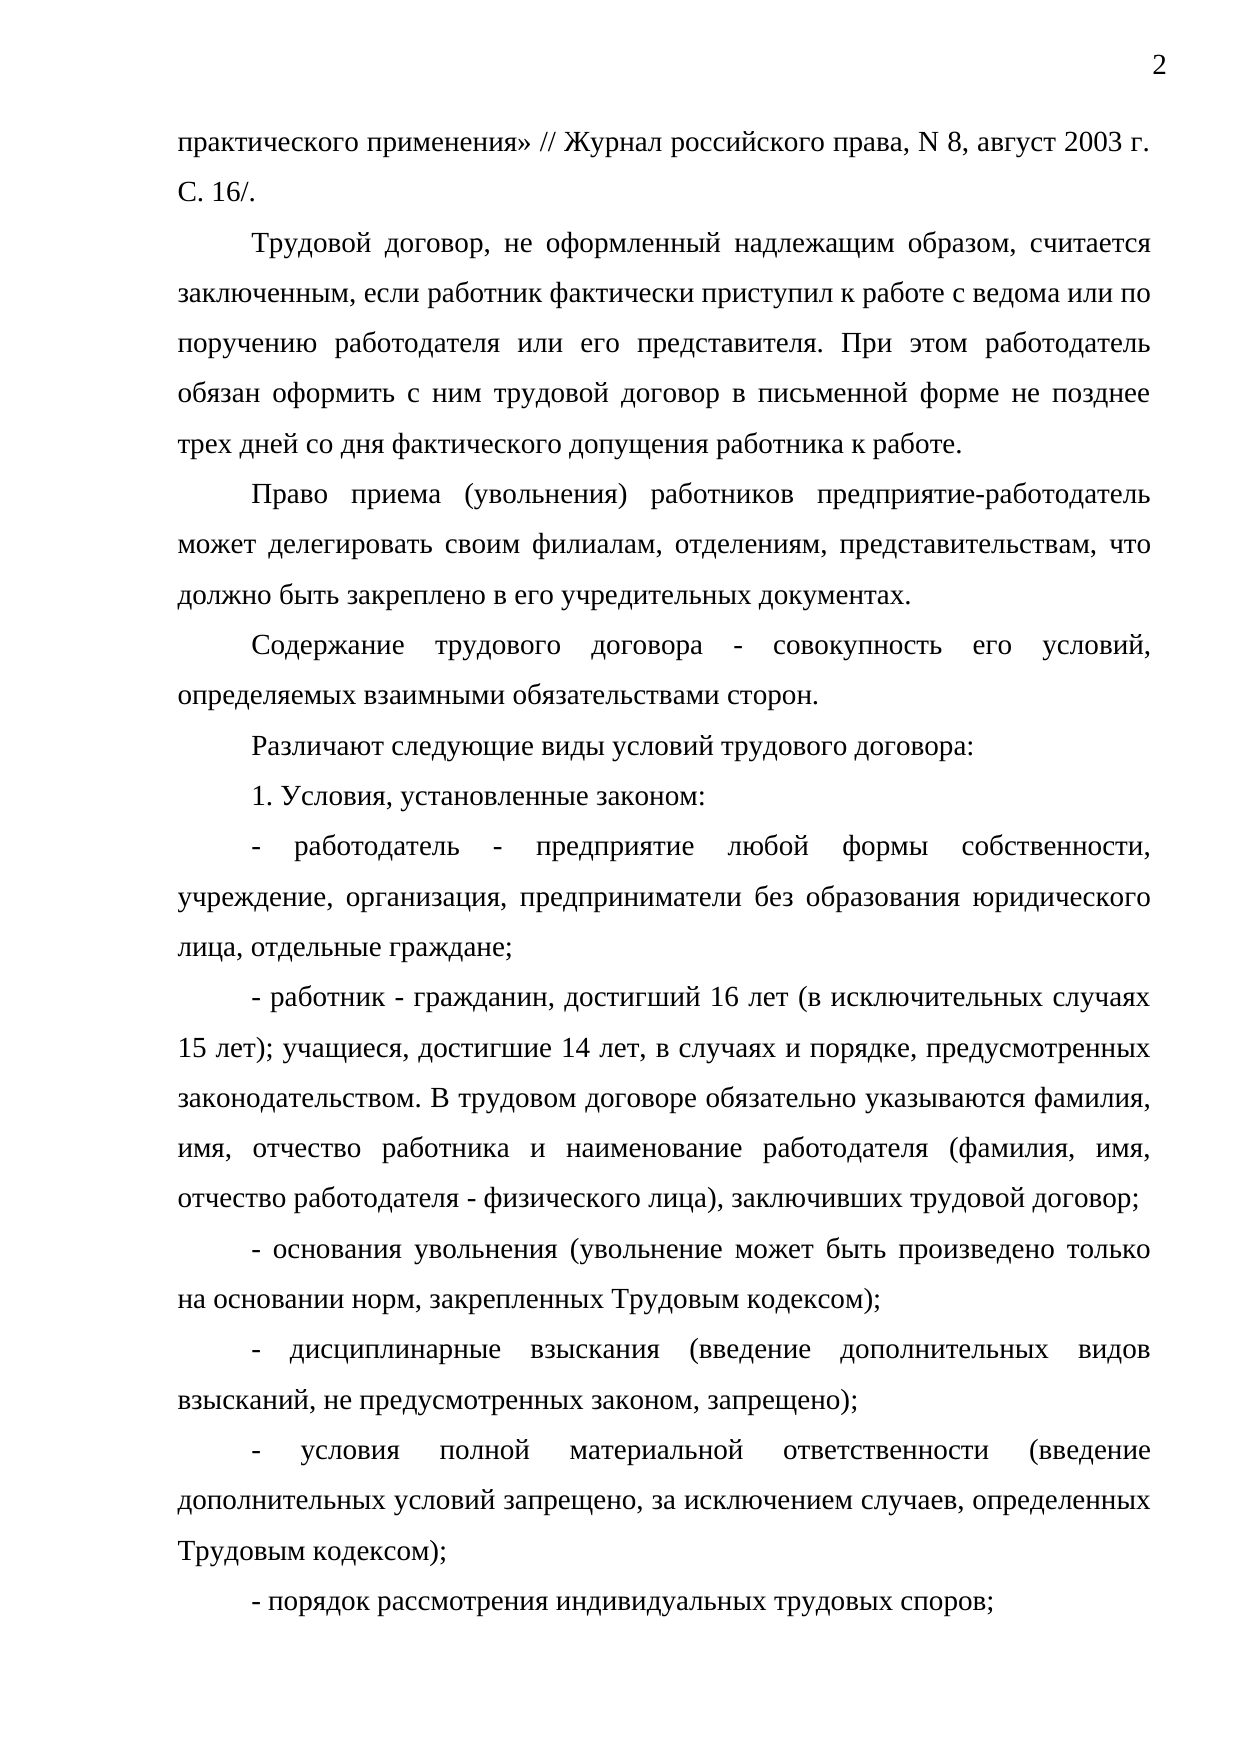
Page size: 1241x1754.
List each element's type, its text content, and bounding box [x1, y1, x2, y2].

text Различают следующие виды условий трудового договора: [177, 728, 1152, 761]
text - работодатель - предприятие любой формы собственности, учреждение, организация, предприниматели без образования юридического лица, отдельные граждане; [177, 828, 1152, 963]
text 1. Условия, установленные законом: [177, 778, 1152, 812]
text Содержание трудового договора - совокупность его условий, определяемых взаимными обязательствами сторон. [177, 627, 1152, 711]
text - условия полной материальной ответственности (введение дополнительных условий запрещено, за исключением случаев, определенных Трудовым кодексом); [177, 1432, 1152, 1566]
text Трудовой договор, не оформленный надлежащим образом, считается заключенным, если работник фактически приступил к работе с ведома или по поручению работодателя или его представителя. При этом работодатель обязан оформить с ним трудовой договор в письменной форме не позднее трех дней со дня фактического допущения работника к работе. [177, 225, 1152, 459]
text - дисциплинарные взыскания (введение дополнительных видов взысканий, не предусмотренных законом, запрещено); [177, 1332, 1152, 1415]
text - основания увольнения (увольнение может быть произведено только на основании норм, закрепленных Трудовым кодексом); [177, 1231, 1152, 1315]
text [177, 124, 1152, 208]
text - работник - гражданин, достигший 16 лет (в исключительных случаях 15 лет); учащиеся, достигшие 14 лет, в случаях и порядке, предусмотренных законодательством. В трудовом договоре обязательно указываются фамилия, имя, отчество работника и наименование работодателя (фамилия, имя, отчество работодателя - физического лица), заключивших трудовой договор; [177, 979, 1152, 1214]
text Право приема (увольнения) работников предприятие-работодатель может делегировать своим филиалам, отделениям, представительствам, что должно быть закреплено в его учредительных документах. [177, 476, 1152, 610]
text - порядок рассмотрения индивидуальных трудовых споров; [177, 1583, 1152, 1617]
